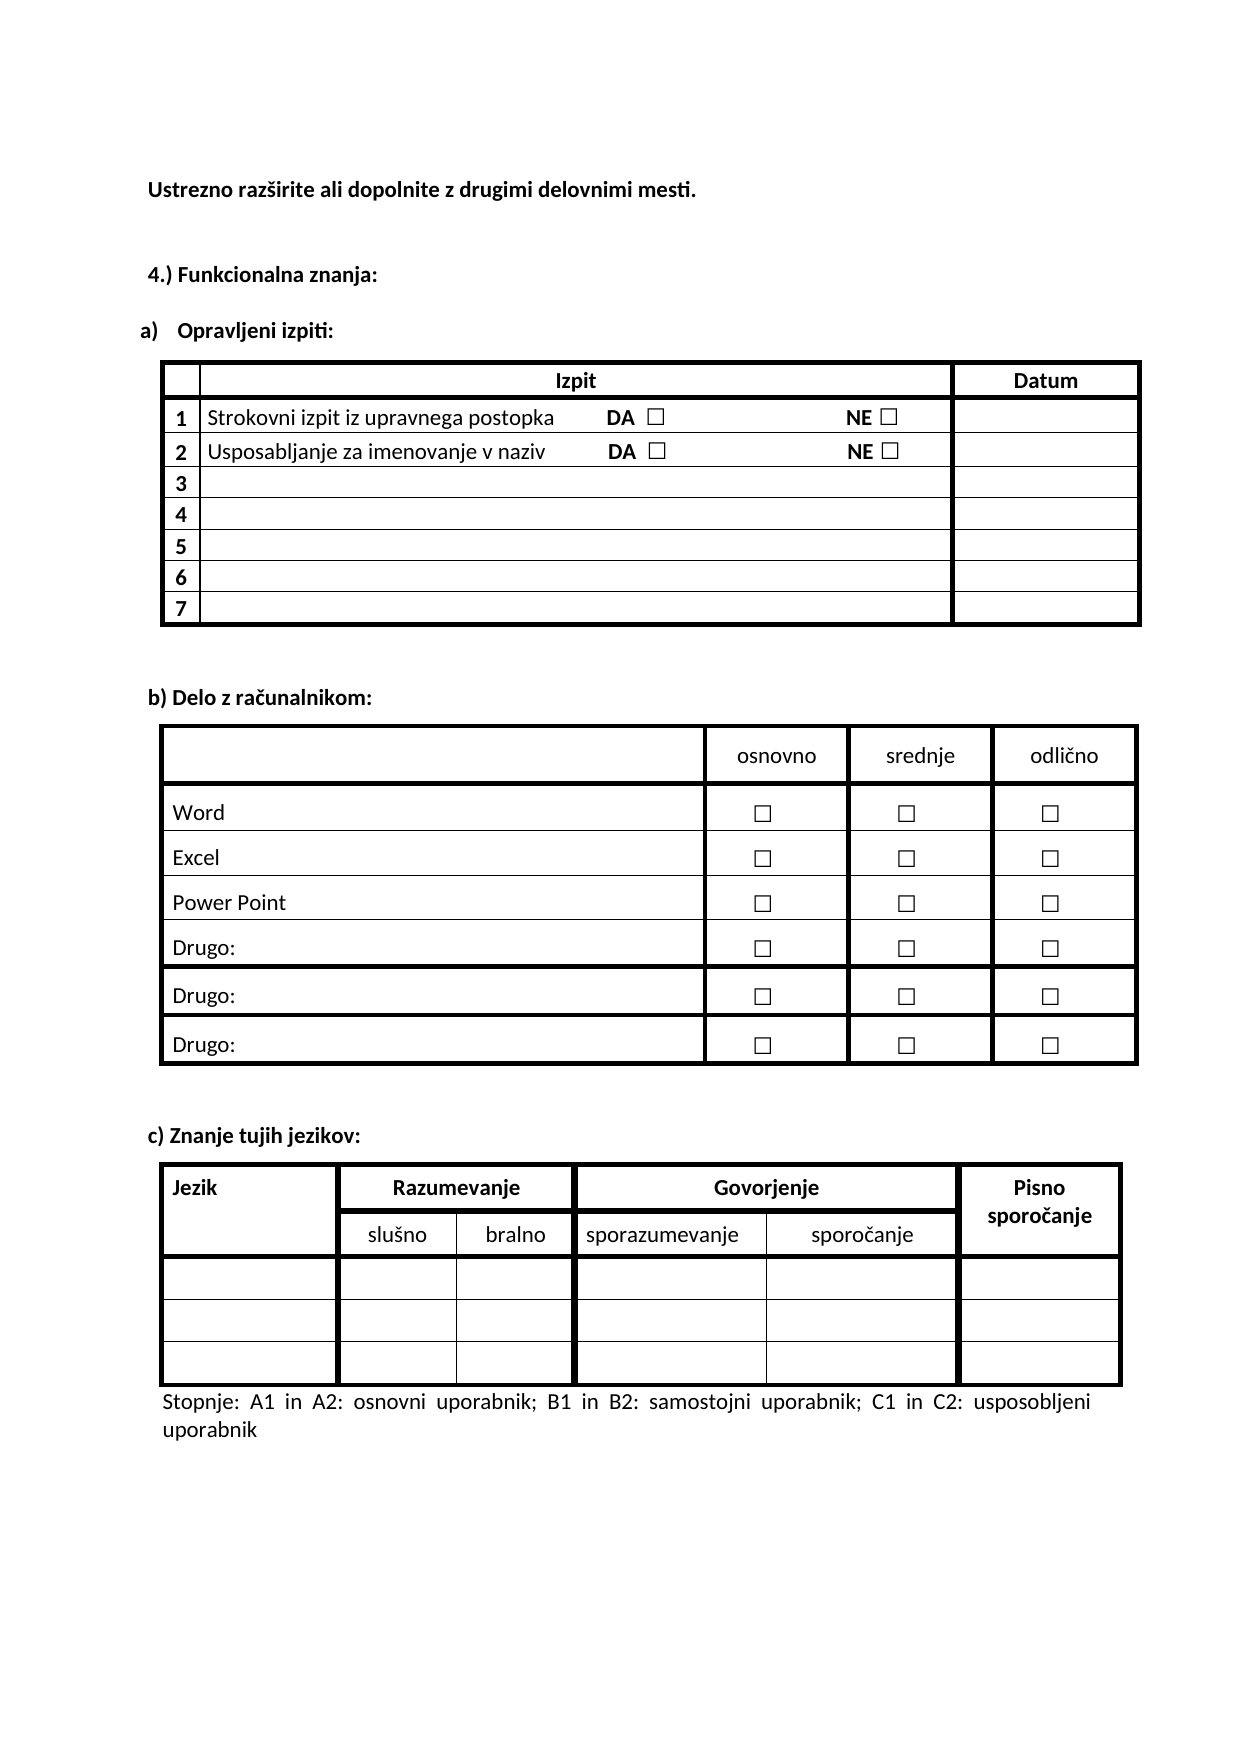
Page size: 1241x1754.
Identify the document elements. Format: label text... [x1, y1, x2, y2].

table_cell [201, 530, 950, 560]
table_cell [707, 920, 846, 964]
table_cell [955, 592, 1137, 622]
table_cell bralno [457, 1214, 571, 1254]
table_cell [707, 969, 846, 1012]
table_cell [995, 920, 1134, 964]
table_header osnovno [707, 728, 846, 781]
table_cell 6 [165, 561, 199, 591]
text b) Delo z računalnikom: [148, 683, 1093, 711]
table_cell [341, 1259, 456, 1299]
table_cell [767, 1342, 955, 1382]
table_cell [955, 561, 1137, 591]
table_cell [955, 498, 1137, 528]
table_cell [457, 1259, 571, 1299]
table_header Pisno sporočanje [962, 1167, 1118, 1254]
table_cell [955, 467, 1137, 497]
table_cell [707, 876, 846, 919]
table_cell 5 [165, 530, 199, 560]
table_cell [578, 1342, 766, 1382]
table_cell Strokovni izpit iz upravnega postopka DA ☐ NE ☐ [201, 400, 950, 432]
table_cell [578, 1259, 766, 1299]
table_cell sporazumevanje [578, 1214, 766, 1254]
table_cell Drugo: [164, 1017, 703, 1061]
table_cell [767, 1259, 955, 1299]
table_cell Excel [164, 831, 703, 874]
table_cell [995, 1017, 1134, 1061]
table_cell [995, 831, 1134, 874]
table_header srednje [851, 728, 990, 781]
text Ustrezno razširite ali dopolnite z drugimi delovnimi mesti. [148, 176, 1093, 204]
table_header Izpit [201, 365, 950, 395]
table_cell [341, 1342, 456, 1382]
table_header [164, 728, 703, 781]
table_cell [164, 1259, 335, 1299]
table_cell 1 [165, 400, 199, 432]
table_header Datum [955, 365, 1137, 395]
table_header odlično [995, 728, 1134, 781]
table_cell [767, 1300, 955, 1341]
table_cell [164, 1342, 335, 1382]
text 4.) Funkcionalna znanja: [148, 260, 1093, 288]
table_cell [851, 831, 990, 874]
table_cell [578, 1300, 766, 1341]
table_cell [707, 831, 846, 874]
table_cell [164, 1300, 335, 1341]
table_cell Power Point [164, 876, 703, 919]
table_cell [851, 786, 990, 830]
table_cell Word [164, 786, 703, 830]
table_cell [201, 498, 950, 528]
table_cell Drugo: [164, 920, 703, 964]
table_cell 7 [165, 592, 199, 622]
table_cell [851, 1017, 990, 1061]
table_cell [851, 876, 990, 919]
table_cell [995, 786, 1134, 830]
table_cell 4 [165, 498, 199, 528]
text c) Znanje tujih jezikov: [148, 1122, 1093, 1150]
table_cell [962, 1259, 1118, 1299]
table_cell [201, 467, 950, 497]
table_cell [995, 969, 1134, 1012]
table_cell [962, 1342, 1118, 1382]
table_cell [995, 876, 1134, 919]
table_cell 3 [165, 467, 199, 497]
table_cell [457, 1300, 571, 1341]
table_cell [955, 530, 1137, 560]
table_cell [955, 433, 1137, 466]
table_cell [851, 969, 990, 1012]
table_header [165, 365, 199, 395]
table_cell [201, 592, 950, 622]
table_header Jezik [164, 1167, 335, 1254]
text Stopnje: A1 in A2: osnovni uporabnik; B1 in B2: samostojni uporabnik; C1 in C2: usposobljeni uporabnik [162, 1387, 1093, 1443]
table_cell Usposabljanje za imenovanje v naziv DA ☐ NE ☐ [201, 433, 950, 466]
table_header Razumevanje [341, 1167, 571, 1207]
table_cell [955, 400, 1137, 432]
table_cell sporočanje [767, 1214, 955, 1254]
table_cell [201, 561, 950, 591]
table_cell Drugo: [164, 969, 703, 1012]
table_cell slušno [341, 1214, 456, 1254]
table_cell [707, 786, 846, 830]
table_cell [457, 1342, 571, 1382]
table_cell 2 [165, 433, 199, 466]
table_cell [962, 1300, 1118, 1341]
table_cell [707, 1017, 846, 1061]
list Opravljeni izpiti: [140, 316, 1093, 344]
table_cell [851, 920, 990, 964]
table_cell [341, 1300, 456, 1341]
table_header Govorjenje [578, 1167, 955, 1207]
